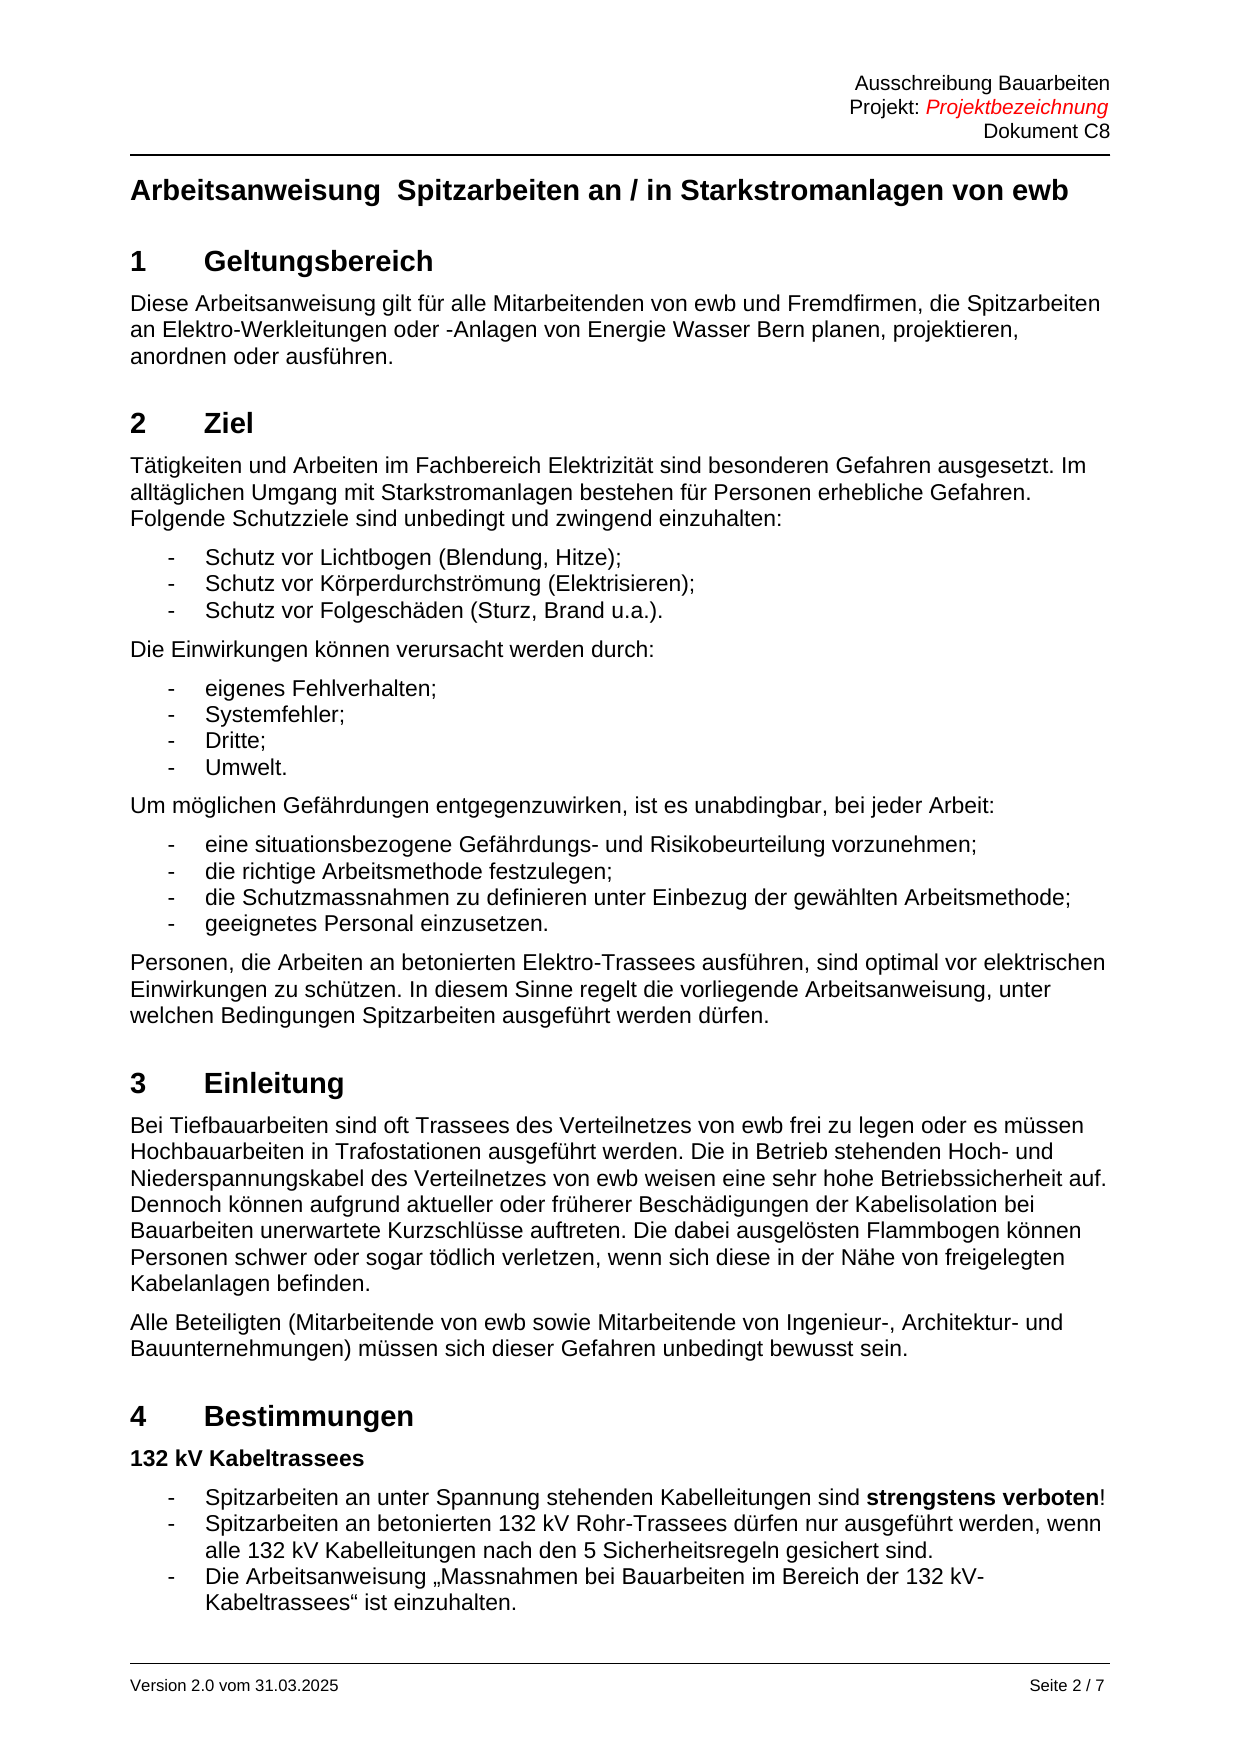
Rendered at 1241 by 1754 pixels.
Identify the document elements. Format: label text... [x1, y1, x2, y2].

list eigenes Fehlverhalten; [167, 674, 1110, 701]
text Tätigkeiten und Arbeiten im Fachbereich Elektrizität sind besonderen Gefahren ausgesetzt. Im alltäglichen Umgang mit Starkstromanlagen bestehen für Personen erhebliche Gefahren. Folgende Schutzziele sind unbedingt und zwingend einzuhalten: [130, 452, 1110, 532]
text Arbeitsanweisung Spitzarbeiten an / in Starkstromanlagen von ewb [130, 177, 1110, 206]
list Umwelt. [167, 753, 1110, 780]
list Schutz vor Lichtbogen (Blendung, Hitze); [167, 544, 1110, 570]
list die Schutzmassnahmen zu definieren unter Einbezug der gewählten Arbeitsmethode; [167, 884, 1110, 910]
text Die Einwirkungen können verursacht werden durch: [130, 636, 1110, 662]
subtitle Bestimmungen [130, 1399, 1110, 1432]
list Systemfehler; [167, 701, 1110, 727]
text Um möglichen Gefährdungen entgegenzuwirken, ist es unabdingbar, bei jeder Arbeit: [130, 792, 1110, 819]
list Schutz vor Körperdurchströmung (Elektrisieren); [167, 570, 1110, 597]
subtitle Geltungsbereich [130, 244, 1110, 277]
text Diese Arbeitsanweisung gilt für alle Mitarbeitenden von ewb und Fremdfirmen, die Spitzarbeiten an Elektro-Werkleitungen oder -Anlagen von Energie Wasser Bern planen, projektieren, anordnen oder ausführen. [130, 290, 1110, 369]
list Spitzarbeiten an betonierten 132 kV Rohr-Trassees dürfen nur ausgeführt werden, wenn alle 132 kV Kabelleitungen nach den 5 Sicherheitsregeln gesichert sind. [167, 1510, 1110, 1563]
list Dritte; [167, 727, 1110, 753]
subtitle Ziel [130, 406, 1110, 440]
list Spitzarbeiten an unter Spannung stehenden Kabelleitungen sind strengstens verboten! [167, 1484, 1110, 1510]
subtitle Einleitung [130, 1066, 1110, 1099]
list die richtige Arbeitsmethode festzulegen; [167, 858, 1110, 884]
list Schutz vor Folgeschäden (Sturz, Brand u.a.). [167, 597, 1110, 623]
list Die Arbeitsanweisung „Massnahmen bei Bauarbeiten im Bereich der 132 kV-Kabeltrassees“ ist einzuhalten. [167, 1563, 1110, 1616]
text 132 kV Kabeltrassees [130, 1445, 1110, 1471]
text Alle Beteiligten (Mitarbeitende von ewb sowie Mitarbeitende von Ingenieur-, Architektur- und Bauunternehmungen) müssen sich dieser Gefahren unbedingt bewusst sein. [130, 1309, 1110, 1361]
list eine situationsbezogene Gefährdungs- und Risikobeurteilung vorzunehmen; [167, 831, 1110, 858]
text Personen, die Arbeiten an betonierten Elektro-Trassees ausführen, sind optimal vor elektrischen Einwirkungen zu schützen. In diesem Sinne regelt die vorliegende Arbeitsanweisung, unter welchen Bedingungen Spitzarbeiten ausgeführt werden dürfen. [130, 949, 1110, 1028]
list geeignetes Personal einzusetzen. [167, 910, 1110, 937]
text Bei Tiefbauarbeiten sind oft Trassees des Verteilnetzes von ewb frei zu legen oder es müssen Hochbauarbeiten in Trafostationen ausgeführt werden. Die in Betrieb stehenden Hoch- und Niederspannungskabel des Verteilnetzes von ewb weisen eine sehr hohe Betriebssicherheit auf. Dennoch können aufgrund aktueller oder früherer Beschädigungen der Kabelisolation bei Bauarbeiten unerwartete Kurzschlüsse auftreten. Die dabei ausgelösten Flammbogen können Personen schwer oder sogar tödlich verletzen, wenn sich diese in der Nähe von freigelegten Kabelanlagen befinden. [130, 1112, 1110, 1296]
